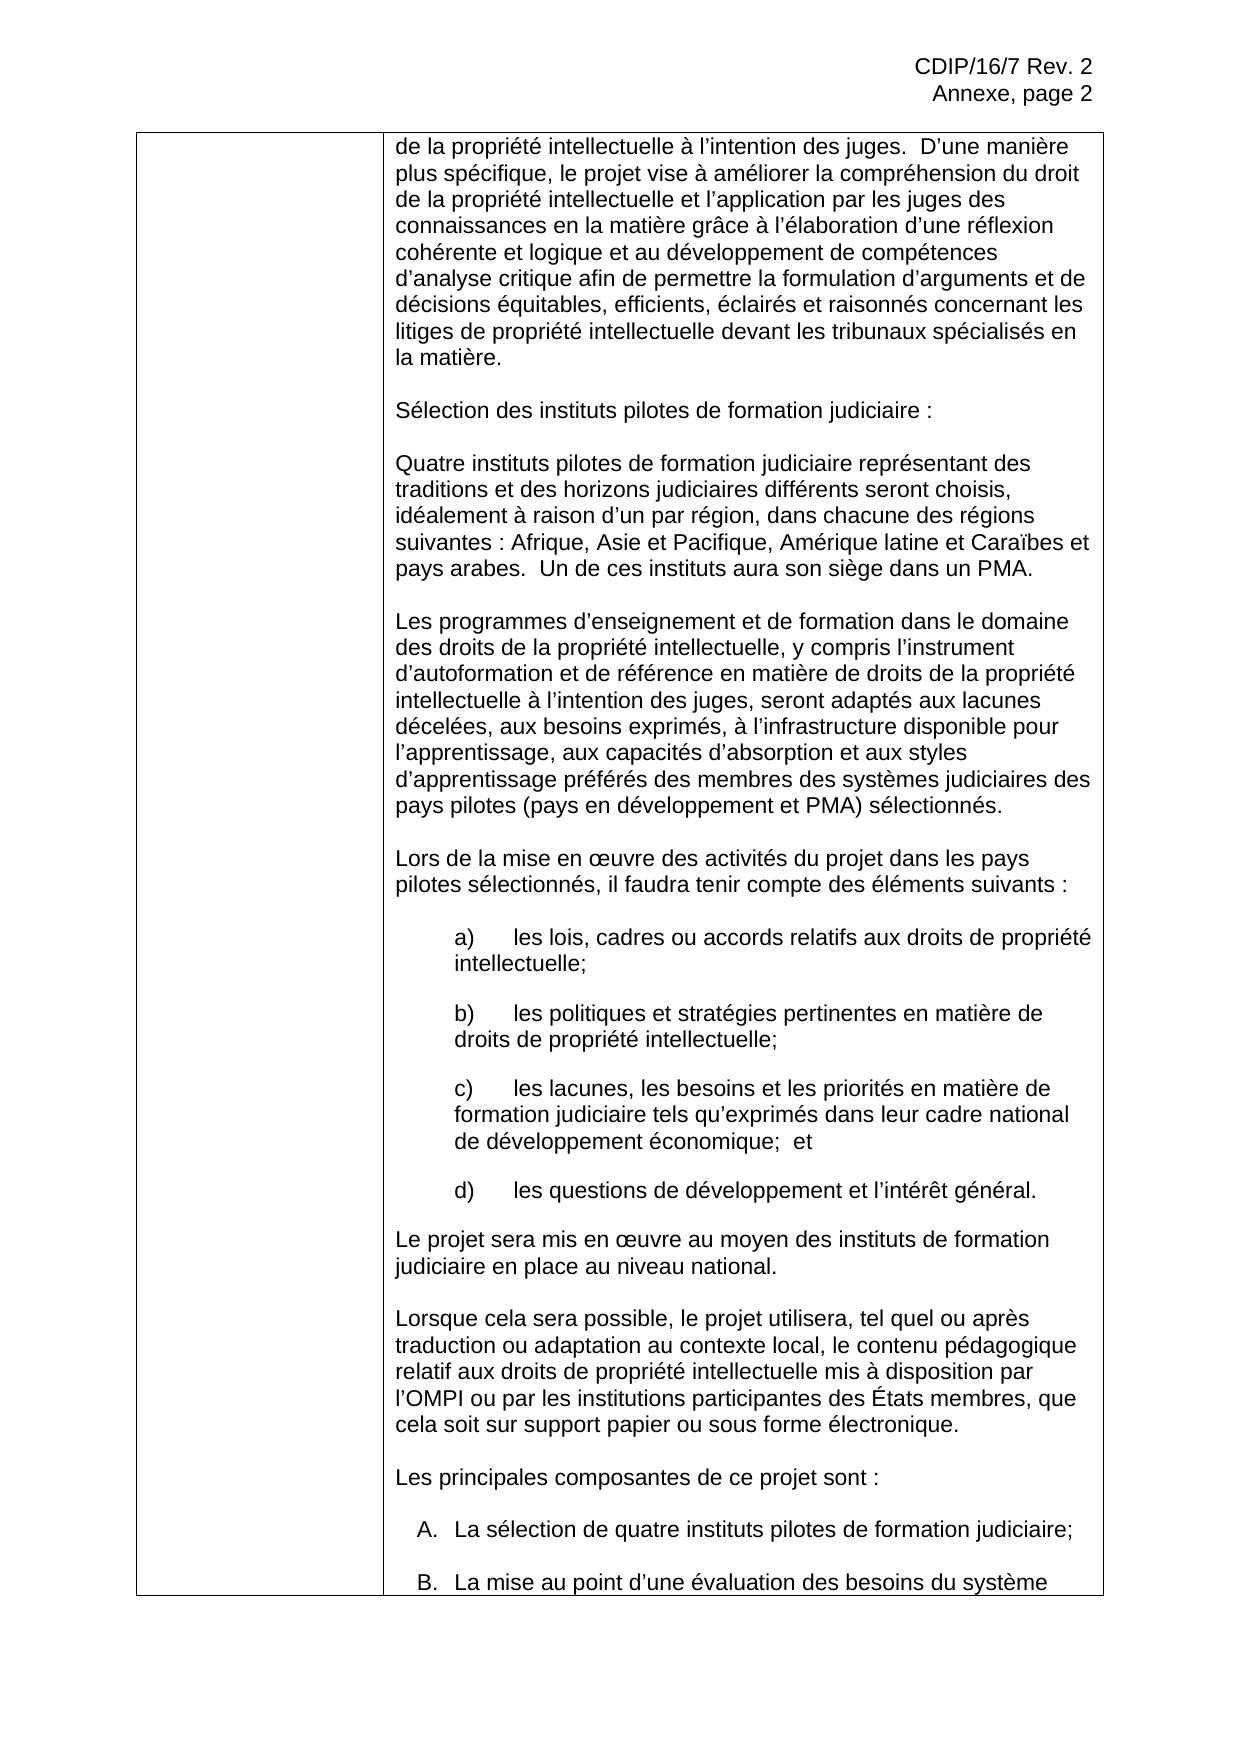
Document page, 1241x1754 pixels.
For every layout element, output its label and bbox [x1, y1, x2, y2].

table_cell [384, 133, 1103, 1595]
table_cell [137, 133, 383, 1595]
